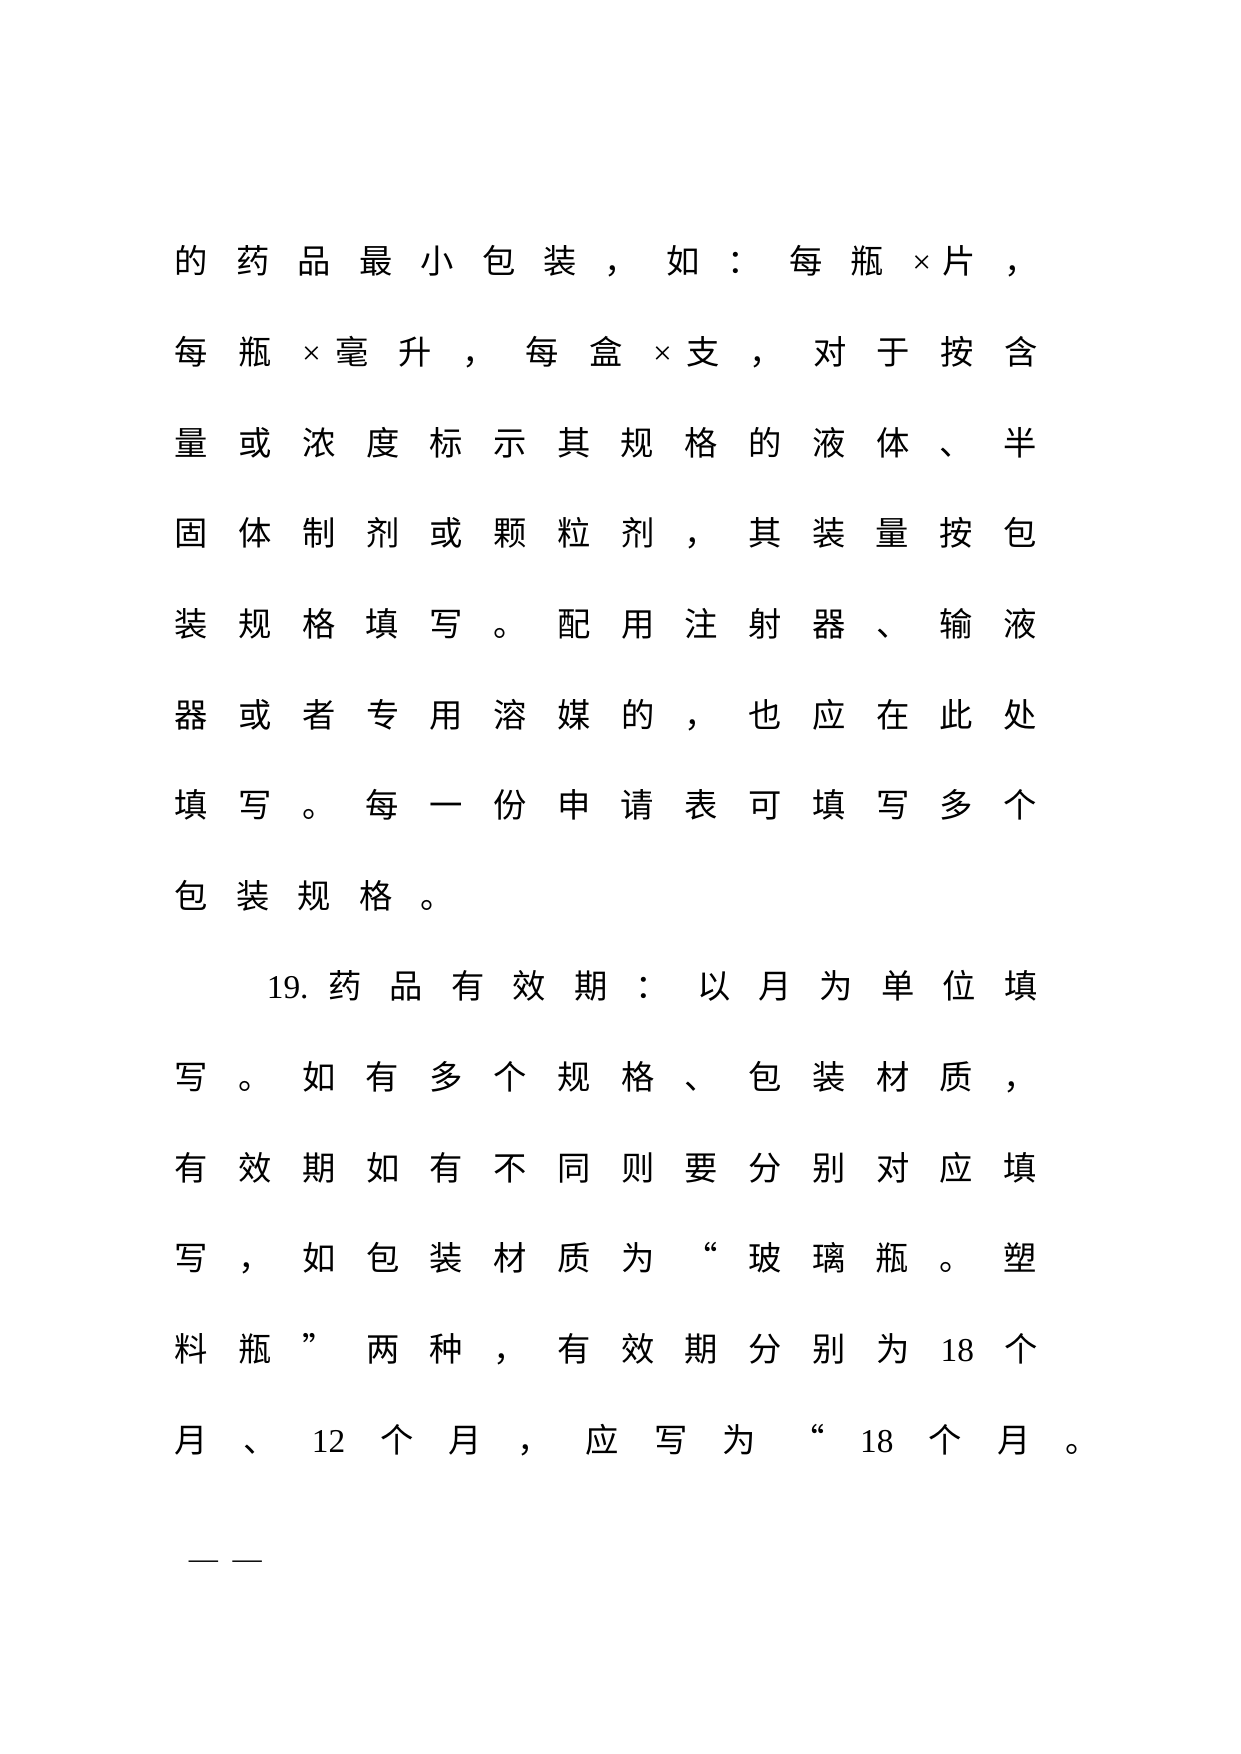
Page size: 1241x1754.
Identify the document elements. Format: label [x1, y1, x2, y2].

text [174, 939, 1066, 1483]
text [174, 214, 1066, 939]
